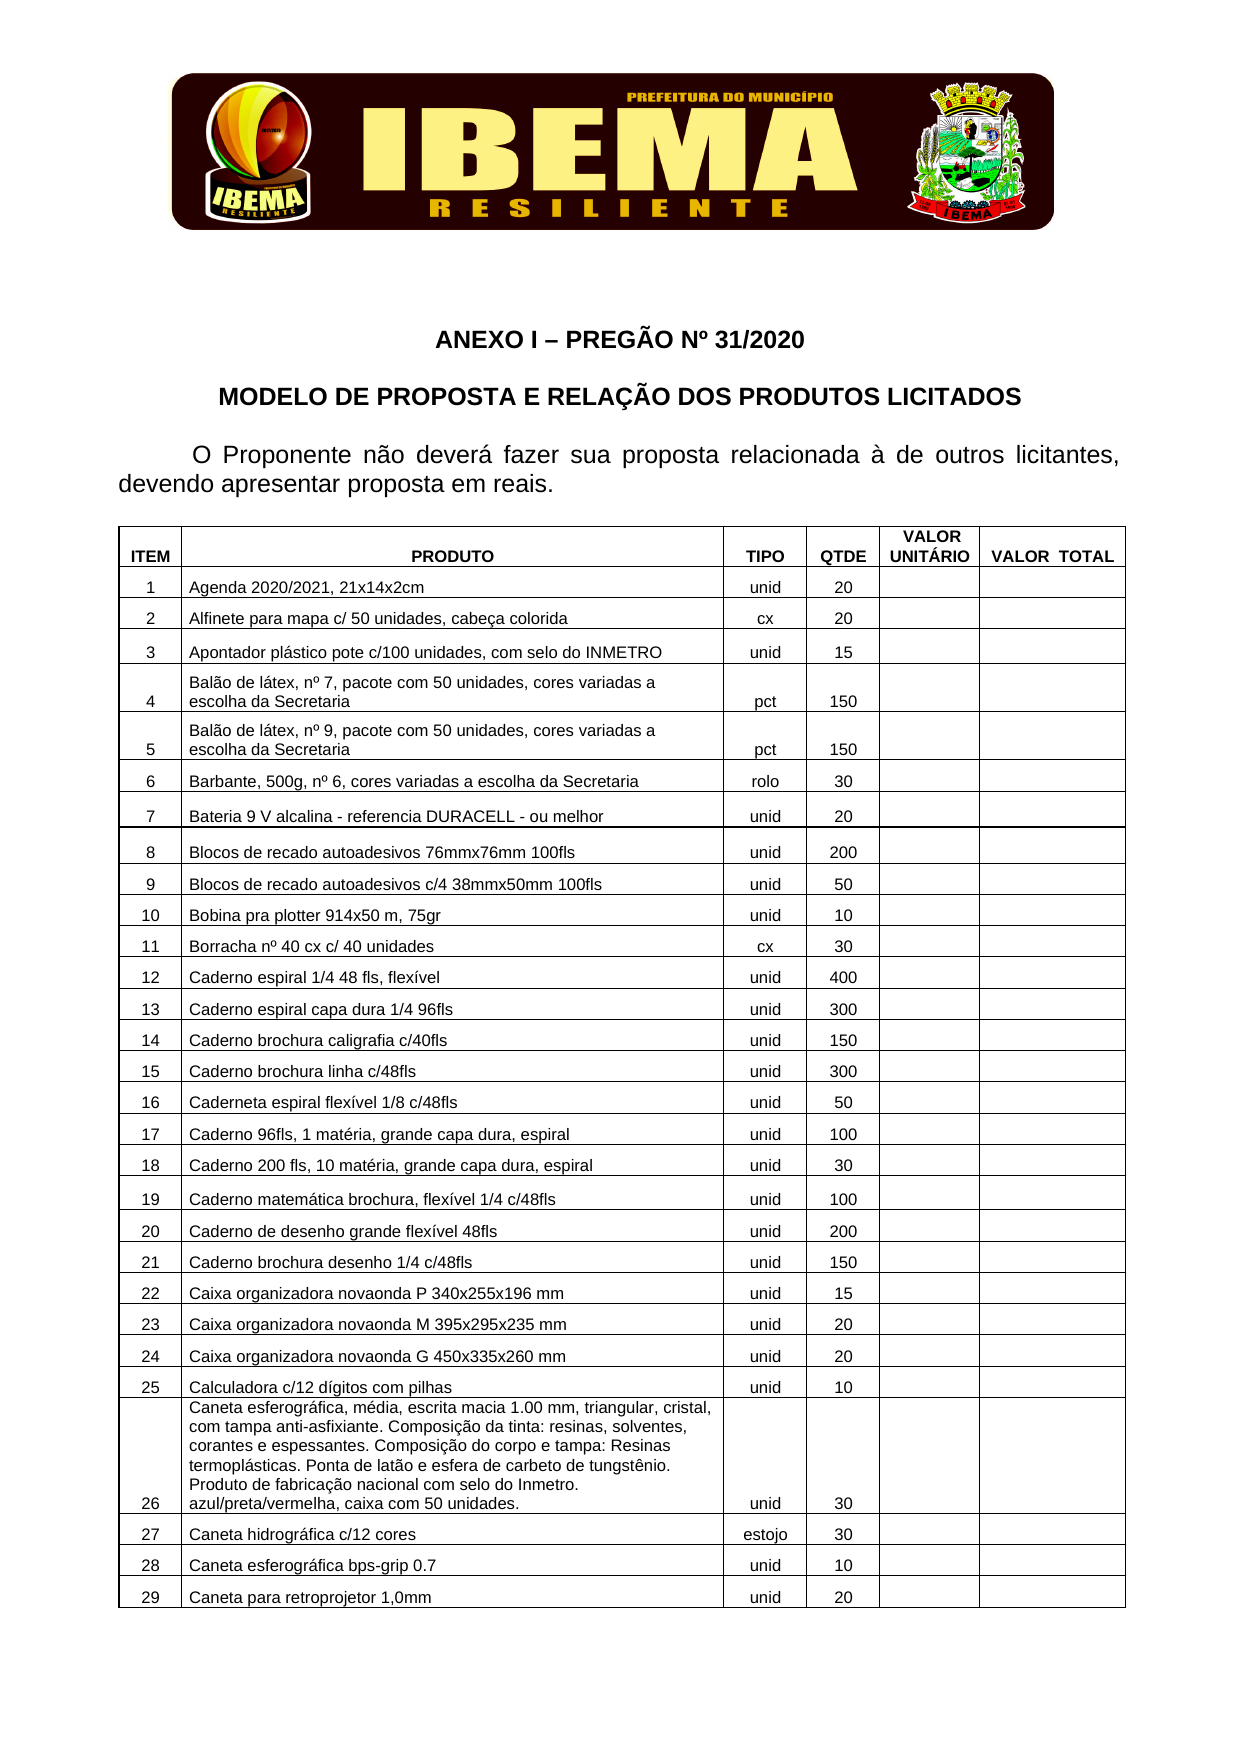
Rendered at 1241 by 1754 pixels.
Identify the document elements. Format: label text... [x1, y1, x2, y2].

table_cell Balão de látex, nº 9, pacote com 50 unidades, cores variadas a escolha da Secretaria [182, 712, 723, 759]
table_cell Bateria 9 V alcalina - referencia DURACELL - ou melhor [182, 792, 723, 826]
table_cell 3 [120, 629, 181, 662]
table_cell 50 [807, 1082, 879, 1112]
table_cell Caderno 200 fls, 10 matéria, grande capa dura, espiral [182, 1145, 723, 1175]
table_cell 200 [807, 1210, 879, 1241]
table_cell [980, 712, 1125, 759]
table_cell unid [724, 567, 806, 597]
table_cell [880, 1576, 979, 1607]
table_cell unid [724, 828, 806, 862]
table_cell 22 [120, 1273, 181, 1303]
table_cell [980, 957, 1125, 987]
table_cell [980, 1176, 1125, 1209]
table_cell unid [724, 1242, 806, 1272]
table_cell 2 [120, 598, 181, 628]
table_cell unid [724, 1145, 806, 1175]
table_cell unid [724, 1210, 806, 1241]
table_cell [880, 926, 979, 956]
table_cell [980, 989, 1125, 1019]
table_header QTDE [807, 527, 879, 566]
table_cell [880, 989, 979, 1019]
table_header TIPO [724, 527, 806, 566]
table_cell 18 [120, 1145, 181, 1175]
table_cell [880, 712, 979, 759]
table_cell 23 [120, 1304, 181, 1334]
table_cell Borracha nº 40 cx c/ 40 unidades [182, 926, 723, 956]
table_cell Bobina pra plotter 914x50 m, 75gr [182, 895, 723, 925]
table_cell Agenda 2020/2021, 21x14x2cm [182, 567, 723, 597]
table_cell 24 [120, 1335, 181, 1366]
table_cell [880, 760, 979, 791]
table_cell Caneta esferográfica bps-grip 0.7 [182, 1545, 723, 1575]
table_cell [980, 629, 1125, 662]
table_cell pct [724, 712, 806, 759]
table_cell Alfinete para mapa c/ 50 unidades, cabeça colorida [182, 598, 723, 628]
table_cell 10 [120, 895, 181, 925]
table_cell [980, 1082, 1125, 1112]
table_cell 150 [807, 712, 879, 759]
table_cell 17 [120, 1114, 181, 1144]
table_cell Caderno brochura linha c/48fls [182, 1051, 723, 1081]
table_cell [880, 567, 979, 597]
table_cell 30 [807, 1145, 879, 1175]
table_cell 8 [120, 828, 181, 862]
table_cell [980, 1114, 1125, 1144]
table_cell Caneta esferográfica, média, escrita macia 1.00 mm, triangular, cristal, com tampa anti-asfixiante. Composição da tinta: resinas, solventes, corantes e espessantes. Composição do corpo e tampa: Resinas termoplásticas. Ponta de latão e esfera de carbeto de tungstênio. Produto de fabricação nacional com selo do Inmetro. azul/preta/vermelha, caixa com 50 unidades. [182, 1398, 723, 1513]
table_cell [880, 792, 979, 826]
table_cell unid [724, 1020, 806, 1050]
table_cell unid [724, 1082, 806, 1112]
table_cell [880, 1114, 979, 1144]
table_cell [980, 598, 1125, 628]
table_cell 300 [807, 989, 879, 1019]
table_cell 20 [807, 567, 879, 597]
table_cell rolo [724, 760, 806, 791]
table_cell unid [724, 1545, 806, 1575]
table_cell unid [724, 629, 806, 662]
table_cell 12 [120, 957, 181, 987]
table_cell unid [724, 1335, 806, 1366]
table_cell 16 [120, 1082, 181, 1112]
table_cell 27 [120, 1514, 181, 1544]
table_cell 400 [807, 957, 879, 987]
table_cell unid [724, 895, 806, 925]
table_cell Caderno espiral capa dura 1/4 96fls [182, 989, 723, 1019]
table_cell Barbante, 500g, nº 6, cores variadas a escolha da Secretaria [182, 760, 723, 791]
table_cell 9 [120, 864, 181, 894]
table_cell 14 [120, 1020, 181, 1050]
table_cell [880, 1082, 979, 1112]
table_cell 10 [807, 1367, 879, 1397]
table_cell [880, 1020, 979, 1050]
table_cell [880, 1545, 979, 1575]
table_cell Caneta hidrográfica c/12 cores [182, 1514, 723, 1544]
text MODELO DE PROPOSTA E RELAÇÃO DOS PRODUTOS LICITADOS [118, 382, 1122, 411]
table_cell 20 [807, 1335, 879, 1366]
table_cell Blocos de recado autoadesivos c/4 38mmx50mm 100fls [182, 864, 723, 894]
table_cell Calculadora c/12 dígitos com pilhas [182, 1367, 723, 1397]
table_cell unid [724, 1273, 806, 1303]
table_cell [980, 1020, 1125, 1050]
table_cell 13 [120, 989, 181, 1019]
table_cell 15 [807, 629, 879, 662]
table_cell [980, 1576, 1125, 1607]
table_cell [880, 598, 979, 628]
table_cell 20 [807, 598, 879, 628]
table_cell unid [724, 1114, 806, 1144]
text O Proponente não deverá fazer sua proposta relacionada à de outros licitantes, devendo apresentar proposta em reais. [118, 440, 1122, 497]
table_cell 19 [120, 1176, 181, 1209]
picture [168, 73, 1054, 230]
table_cell unid [724, 792, 806, 826]
table_cell unid [724, 1176, 806, 1209]
table_cell [880, 1335, 979, 1366]
table_cell Caixa organizadora novaonda M 395x295x235 mm [182, 1304, 723, 1334]
table_cell unid [724, 1367, 806, 1397]
table_cell unid [724, 1398, 806, 1513]
table_cell Caixa organizadora novaonda G 450x335x260 mm [182, 1335, 723, 1366]
table_cell [980, 1398, 1125, 1513]
table_cell [880, 1210, 979, 1241]
table_cell Blocos de recado autoadesivos 76mmx76mm 100fls [182, 828, 723, 862]
table_cell unid [724, 989, 806, 1019]
table_cell 7 [120, 792, 181, 826]
table_cell Caderno brochura desenho 1/4 c/48fls [182, 1242, 723, 1272]
table_cell [980, 760, 1125, 791]
table_cell cx [724, 926, 806, 956]
table_cell [980, 828, 1125, 862]
table_cell 26 [120, 1398, 181, 1513]
table_cell 10 [807, 895, 879, 925]
table_cell [980, 1367, 1125, 1397]
table_cell [980, 1210, 1125, 1241]
table_cell unid [724, 1304, 806, 1334]
table_cell [880, 957, 979, 987]
table_cell 30 [807, 760, 879, 791]
table_cell [880, 828, 979, 862]
table_cell [880, 1273, 979, 1303]
table_cell [980, 567, 1125, 597]
table_cell [880, 895, 979, 925]
table_cell pct [724, 664, 806, 711]
table_cell Apontador plástico pote c/100 unidades, com selo do INMETRO [182, 629, 723, 662]
table_cell 50 [807, 864, 879, 894]
table_cell unid [724, 864, 806, 894]
table_cell [880, 1304, 979, 1334]
table_header VALOR UNITÁRIO [880, 527, 979, 566]
table_cell [880, 1145, 979, 1175]
table_cell [880, 864, 979, 894]
table_header PRODUTO [182, 527, 723, 566]
table_cell 25 [120, 1367, 181, 1397]
table_cell 15 [120, 1051, 181, 1081]
table_cell 150 [807, 1242, 879, 1272]
table_cell 30 [807, 1514, 879, 1544]
table_cell cx [724, 598, 806, 628]
table_cell [880, 1051, 979, 1081]
table_cell Balão de látex, nº 7, pacote com 50 unidades, cores variadas a escolha da Secretaria [182, 664, 723, 711]
table_cell unid [724, 957, 806, 987]
table_cell [880, 664, 979, 711]
table_cell Caderno matemática brochura, flexível 1/4 c/48fls [182, 1176, 723, 1209]
table_cell [880, 1367, 979, 1397]
table_cell [980, 1304, 1125, 1334]
table_cell 21 [120, 1242, 181, 1272]
table_cell [980, 895, 1125, 925]
table_cell 200 [807, 828, 879, 862]
table_cell 100 [807, 1176, 879, 1209]
table_cell [980, 1242, 1125, 1272]
table_cell Caderno de desenho grande flexível 48fls [182, 1210, 723, 1241]
table_cell [880, 1242, 979, 1272]
table_cell 20 [807, 1576, 879, 1607]
table_cell [980, 926, 1125, 956]
table_cell unid [724, 1576, 806, 1607]
table_cell 150 [807, 1020, 879, 1050]
table_cell [980, 664, 1125, 711]
table_cell 15 [807, 1273, 879, 1303]
table_cell 28 [120, 1545, 181, 1575]
table_cell [980, 1514, 1125, 1544]
table_cell 4 [120, 664, 181, 711]
table_cell [980, 1051, 1125, 1081]
table_cell [980, 864, 1125, 894]
table_cell [980, 1545, 1125, 1575]
table_cell 29 [120, 1576, 181, 1607]
table_cell 20 [807, 1304, 879, 1334]
table_cell [880, 1514, 979, 1544]
table_cell 20 [807, 792, 879, 826]
table_header ITEM [120, 527, 181, 566]
table_cell Caderno brochura caligrafia c/40fls [182, 1020, 723, 1050]
table_cell unid [724, 1051, 806, 1081]
table_cell 30 [807, 1398, 879, 1513]
table_cell 30 [807, 926, 879, 956]
table_cell [880, 1176, 979, 1209]
table_header VALOR TOTAL [980, 527, 1125, 566]
table_cell Caderneta espiral flexível 1/8 c/48fls [182, 1082, 723, 1112]
table_cell [980, 1273, 1125, 1303]
table_cell [980, 792, 1125, 826]
table_cell Caderno espiral 1/4 48 fls, flexível [182, 957, 723, 987]
table_cell [880, 629, 979, 662]
table_cell 150 [807, 664, 879, 711]
table_cell Caneta para retroprojetor 1,0mm [182, 1576, 723, 1607]
table_cell 6 [120, 760, 181, 791]
table_cell 1 [120, 567, 181, 597]
table_cell 300 [807, 1051, 879, 1081]
table_cell Caderno 96fls, 1 matéria, grande capa dura, espiral [182, 1114, 723, 1144]
table_cell [980, 1145, 1125, 1175]
table_cell 11 [120, 926, 181, 956]
table_cell 20 [120, 1210, 181, 1241]
table_cell estojo [724, 1514, 806, 1544]
table_cell 100 [807, 1114, 879, 1144]
table_cell 10 [807, 1545, 879, 1575]
table_cell [880, 1398, 979, 1513]
text ANEXO I – PREGÃO Nº 31/2020 [118, 325, 1122, 354]
table_cell [980, 1335, 1125, 1366]
table_cell Caixa organizadora novaonda P 340x255x196 mm [182, 1273, 723, 1303]
table_cell 5 [120, 712, 181, 759]
